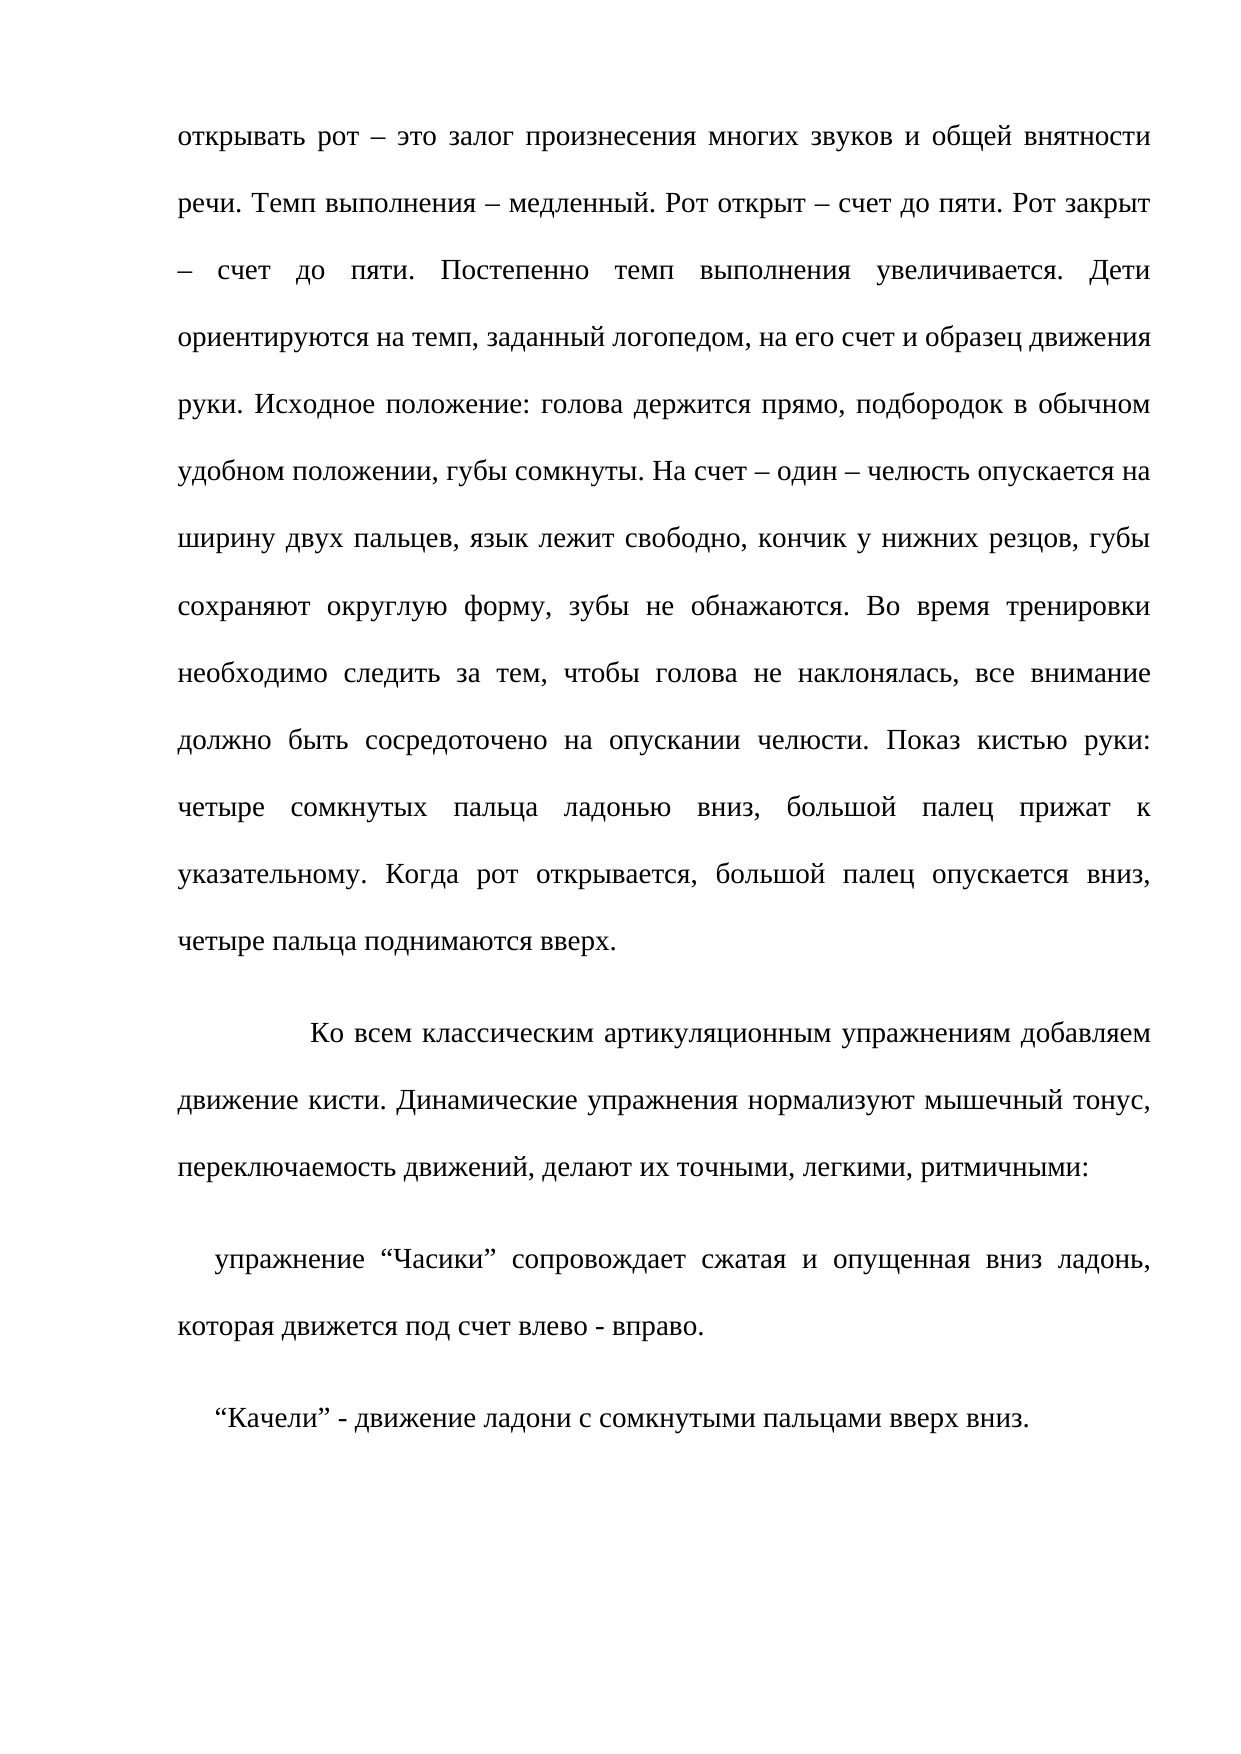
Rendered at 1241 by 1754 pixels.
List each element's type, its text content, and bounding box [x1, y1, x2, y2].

text “Качели” - движение ладони с сомкнутыми пальцами вверх вниз. [177, 1401, 1152, 1434]
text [177, 118, 1152, 957]
text Ко всем классическим артикуляционным упражнениям добавляем движение кисти. Динамические упражнения нормализуют мышечный тонус, переключаемость движений, делают их точными, легкими, ритмичными: [177, 1015, 1152, 1183]
text упражнение “Часики” сопровождает сжатая и опущенная вниз ладонь, которая движется под счет влево - вправо. [177, 1241, 1152, 1342]
